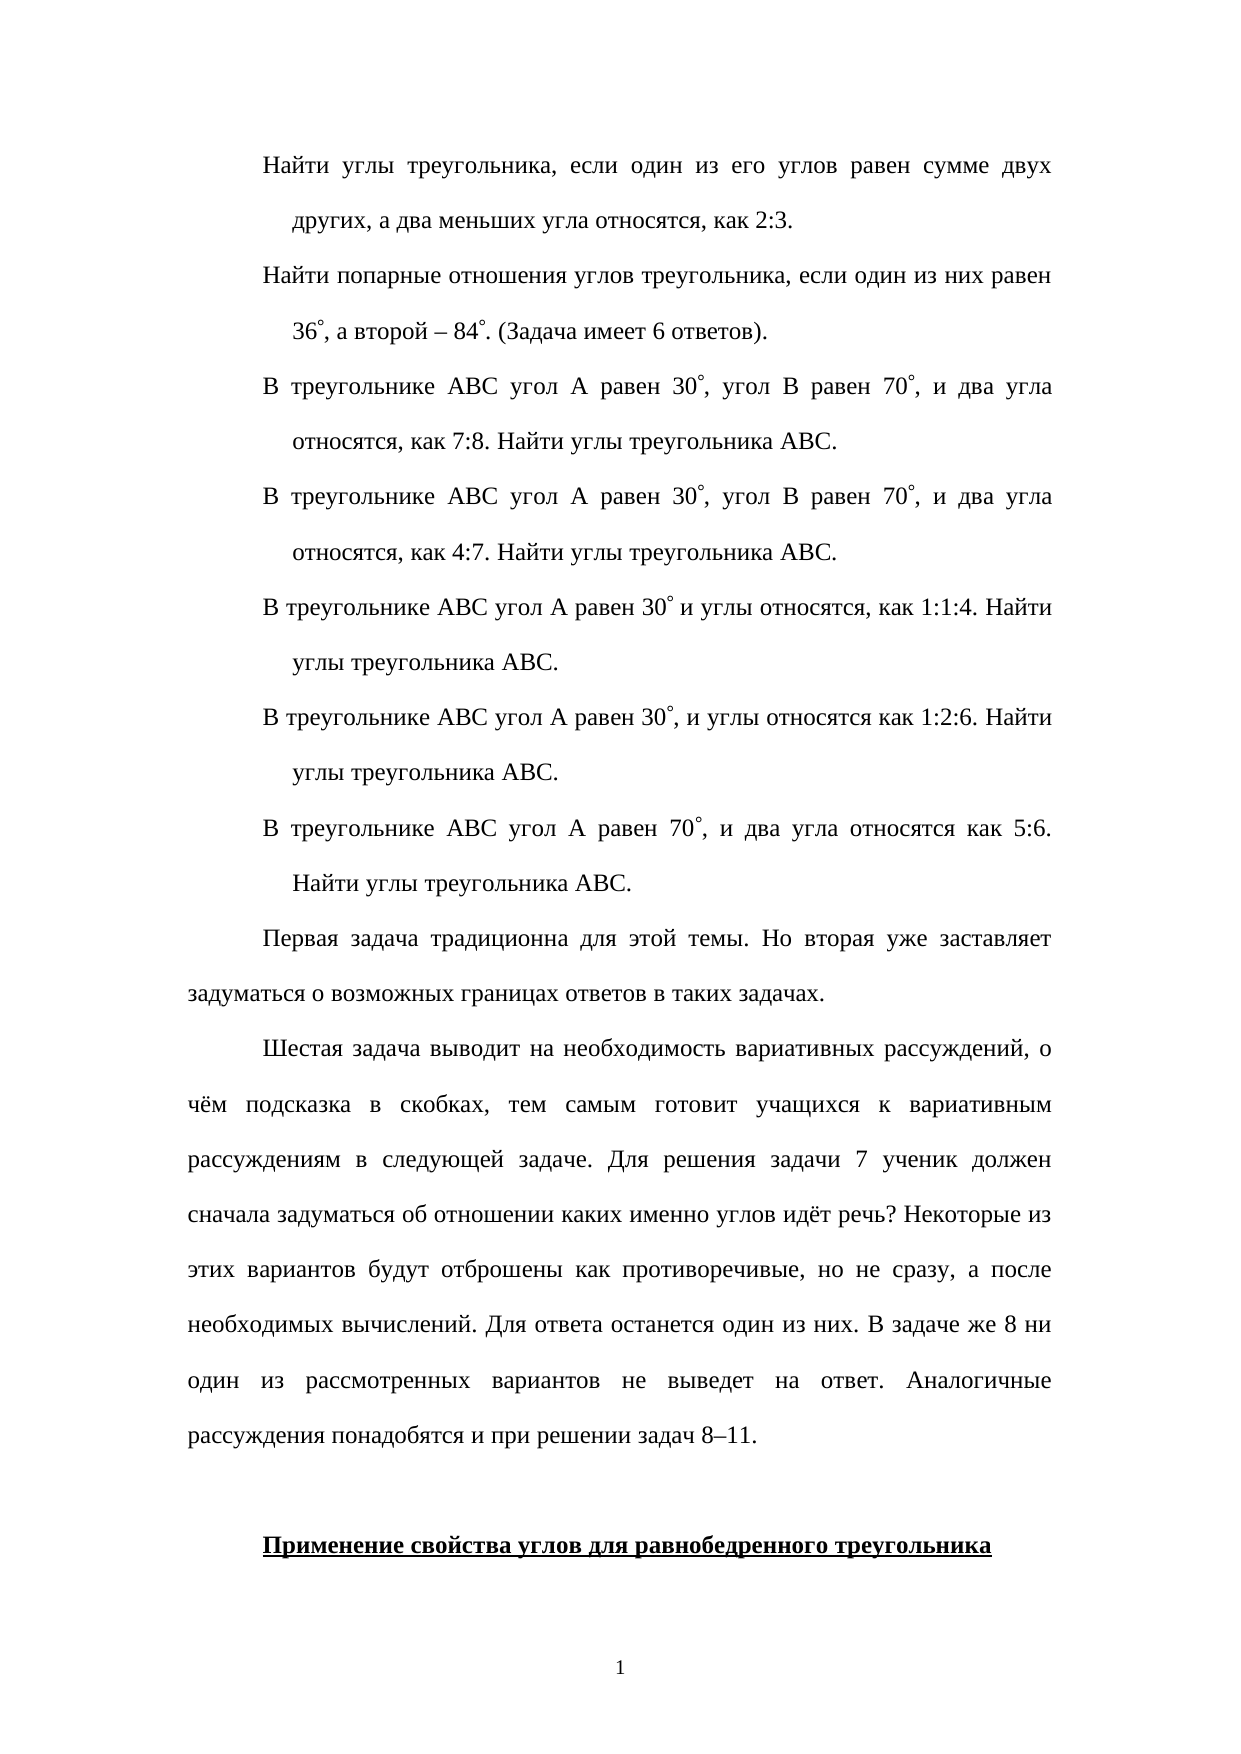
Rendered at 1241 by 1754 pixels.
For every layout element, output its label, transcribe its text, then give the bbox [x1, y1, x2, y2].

text В треугольнике АВС угол А равен 70, и два угла относятся как 5:6. Найти углы треугольника АВС. [262, 812, 1053, 897]
text В треугольнике ABC угол A равен 30, угол B равен 70, и два угла относятся, как 7:8. Найти углы треугольника ABC. [262, 371, 1053, 455]
text Найти углы треугольника, если один из его углов равен сумме двух других, а два меньших угла относятся, как 2:3. [262, 150, 1053, 234]
text Первая задача традиционна для этой темы. Но вторая уже заставляет задуматься о возможных границах ответов в таких задачах. [187, 923, 1053, 1007]
text В треугольнике ABC угол А равен 30, и углы относятся как 1:2:6. Найти углы треугольника ABC. [262, 702, 1053, 786]
text В треугольнике ABC угол A равен 30, угол B равен 70, и два угла относятся, как 4:7. Найти углы треугольника ABC. [262, 481, 1053, 566]
text Шестая задача выводит на необходимость вариативных рассуждений, о чём подсказка в скобках, тем самым готовит учащихся к вариативным рассуждениям в следующей задаче. Для решения задачи 7 ученик должен сначала задуматься об отношении каких именно углов идёт речь? Некоторые из этих вариантов будут отброшены как противоречивые, но не сразу, а после необходимых вычислений. Для ответа останется один из них. В задаче же 8 ни один из рассмотренных вариантов не выведет на ответ. Аналогичные рассуждения понадобятся и при решении задач 8–11. [187, 1033, 1053, 1449]
text Применение свойства углов для равнобедренного треугольника [262, 1530, 1053, 1559]
text Найти попарные отношения углов треугольника, если один из них равен 36, а второй – 84. (Задача имеет 6 ответов). [262, 260, 1053, 345]
text В треугольнике ABC угол A равен 30 и углы относятся, как 1:1:4. Найти углы треугольника ABC. [262, 592, 1053, 676]
